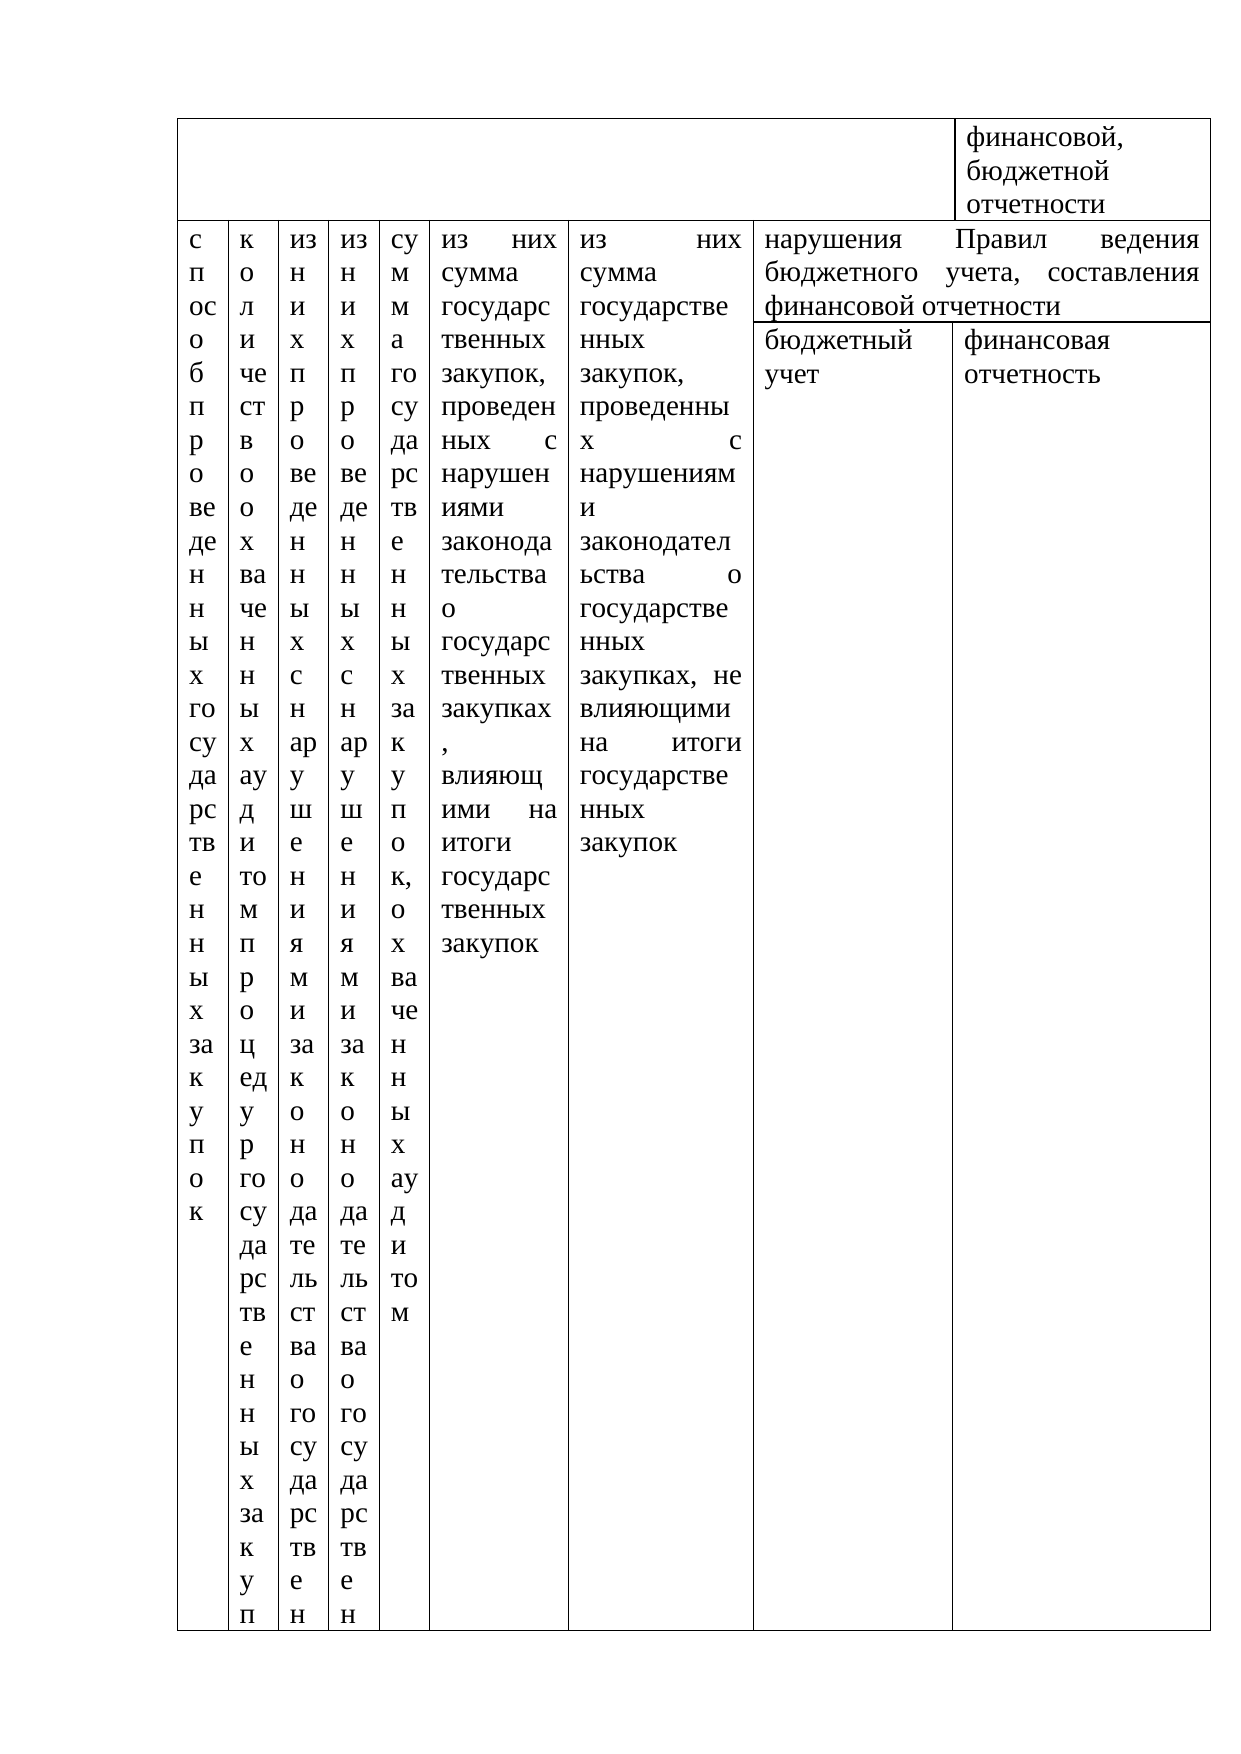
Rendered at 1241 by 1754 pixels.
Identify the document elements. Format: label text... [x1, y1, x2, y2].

table_cell из них проведенных с нарушениями законодательства о государственных закупках, не влияющими на итоги государственных закупок [329, 221, 379, 1629]
table_cell способ проведенных государственных закупок [178, 221, 228, 1629]
table_cell из них сумма государственных закупок, проведенных с нарушениями законодательства о государственных закупках, не влияющими на итоги государственных закупок [569, 221, 753, 1629]
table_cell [956, 119, 1210, 220]
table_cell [953, 323, 1210, 1629]
table_cell количество охваченных аудитом процедур государственных закупок (лотов) [229, 221, 278, 1629]
table_cell нарушения Правил ведения бюджетного учета, составления финансовой отчетности [754, 221, 1210, 321]
table_cell из них сумма государственных закупок, проведенных с нарушениями законодательства о государственных закупках, влияющими на итоги государственных закупок [430, 221, 568, 1629]
table_cell бюджетный учет [754, 323, 952, 1629]
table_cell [178, 119, 954, 220]
table_cell из них проведенных с нарушениями законодательства о государственных закупках, влияющими на итоги государственных закупок [279, 221, 328, 1629]
table_cell сумма государственных закупок, охваченных аудитом [380, 221, 429, 1629]
